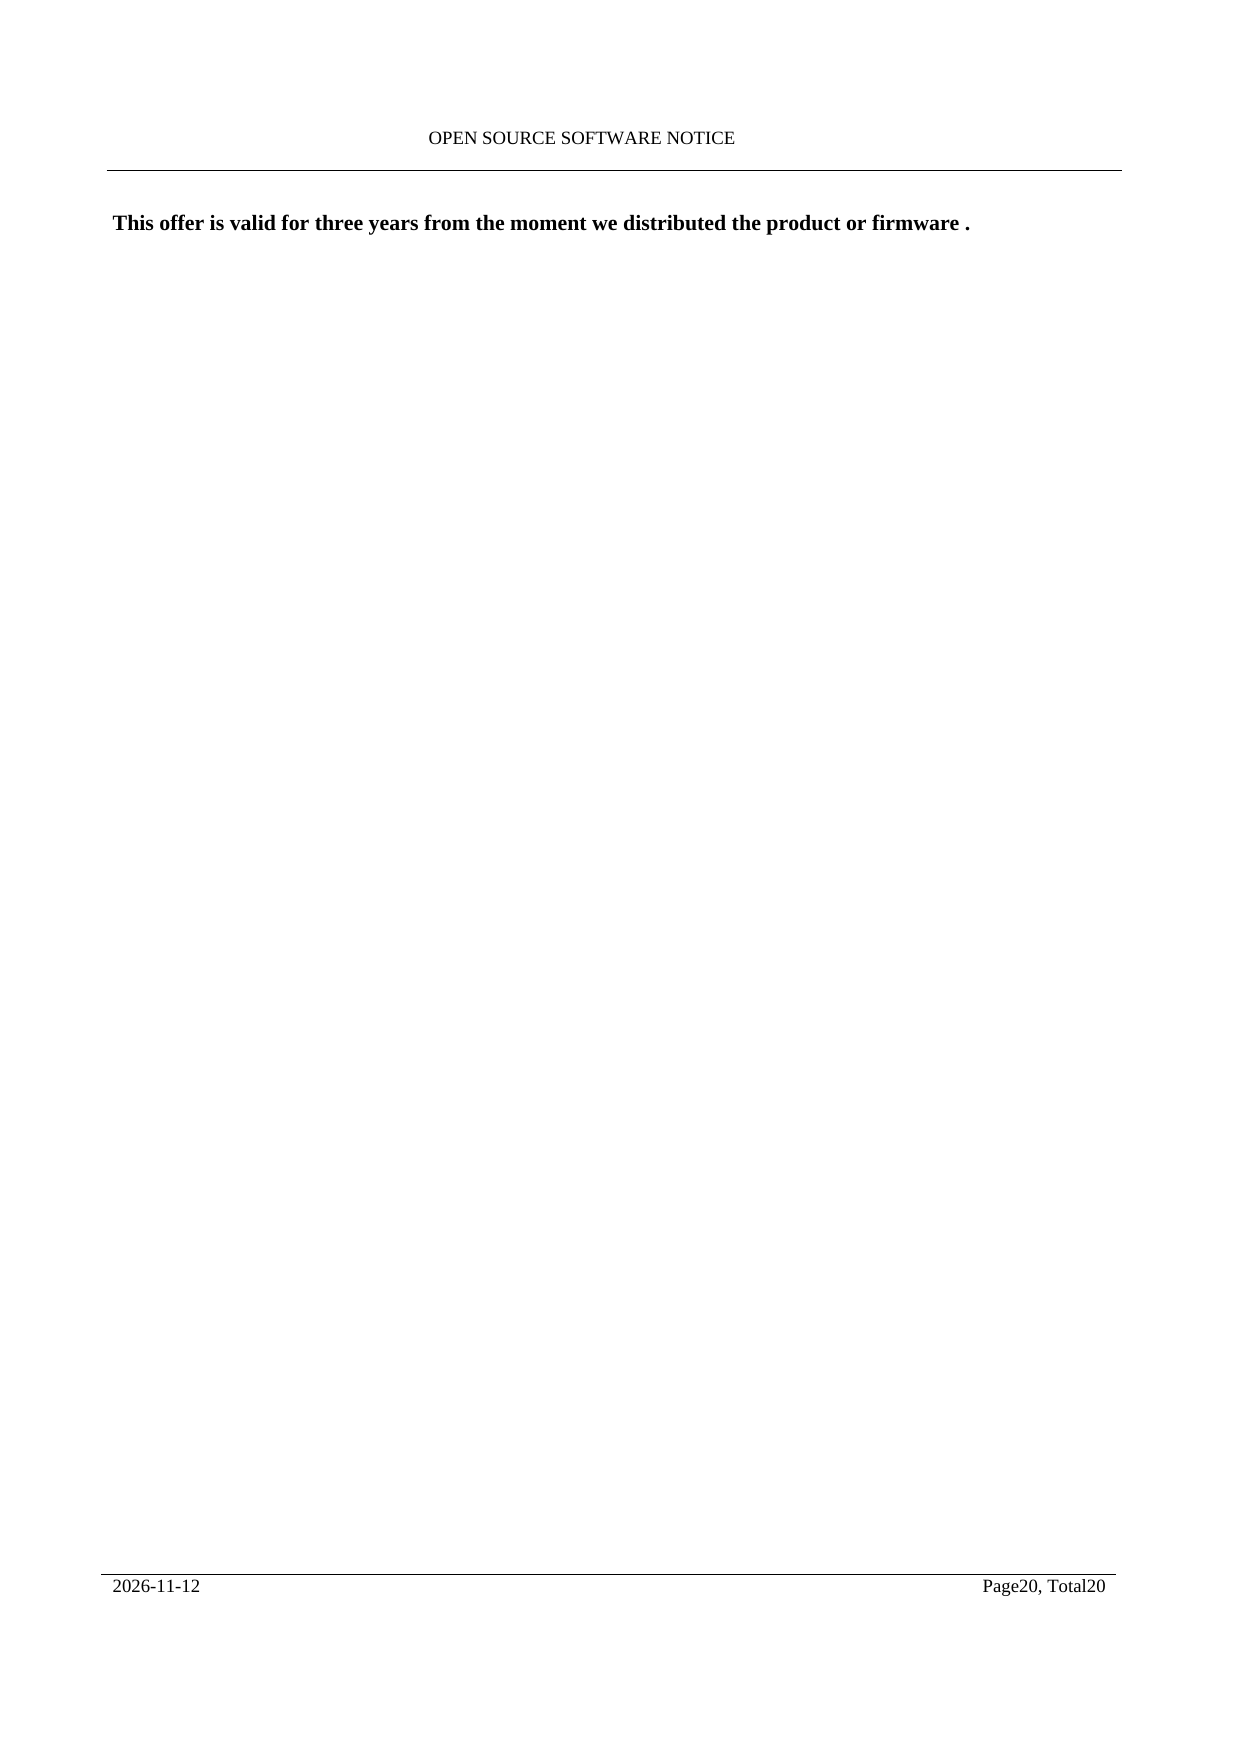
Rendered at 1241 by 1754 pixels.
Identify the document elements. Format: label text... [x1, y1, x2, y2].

text This offer is valid for three years from the moment we distributed the product or firmware . [112, 206, 1128, 239]
